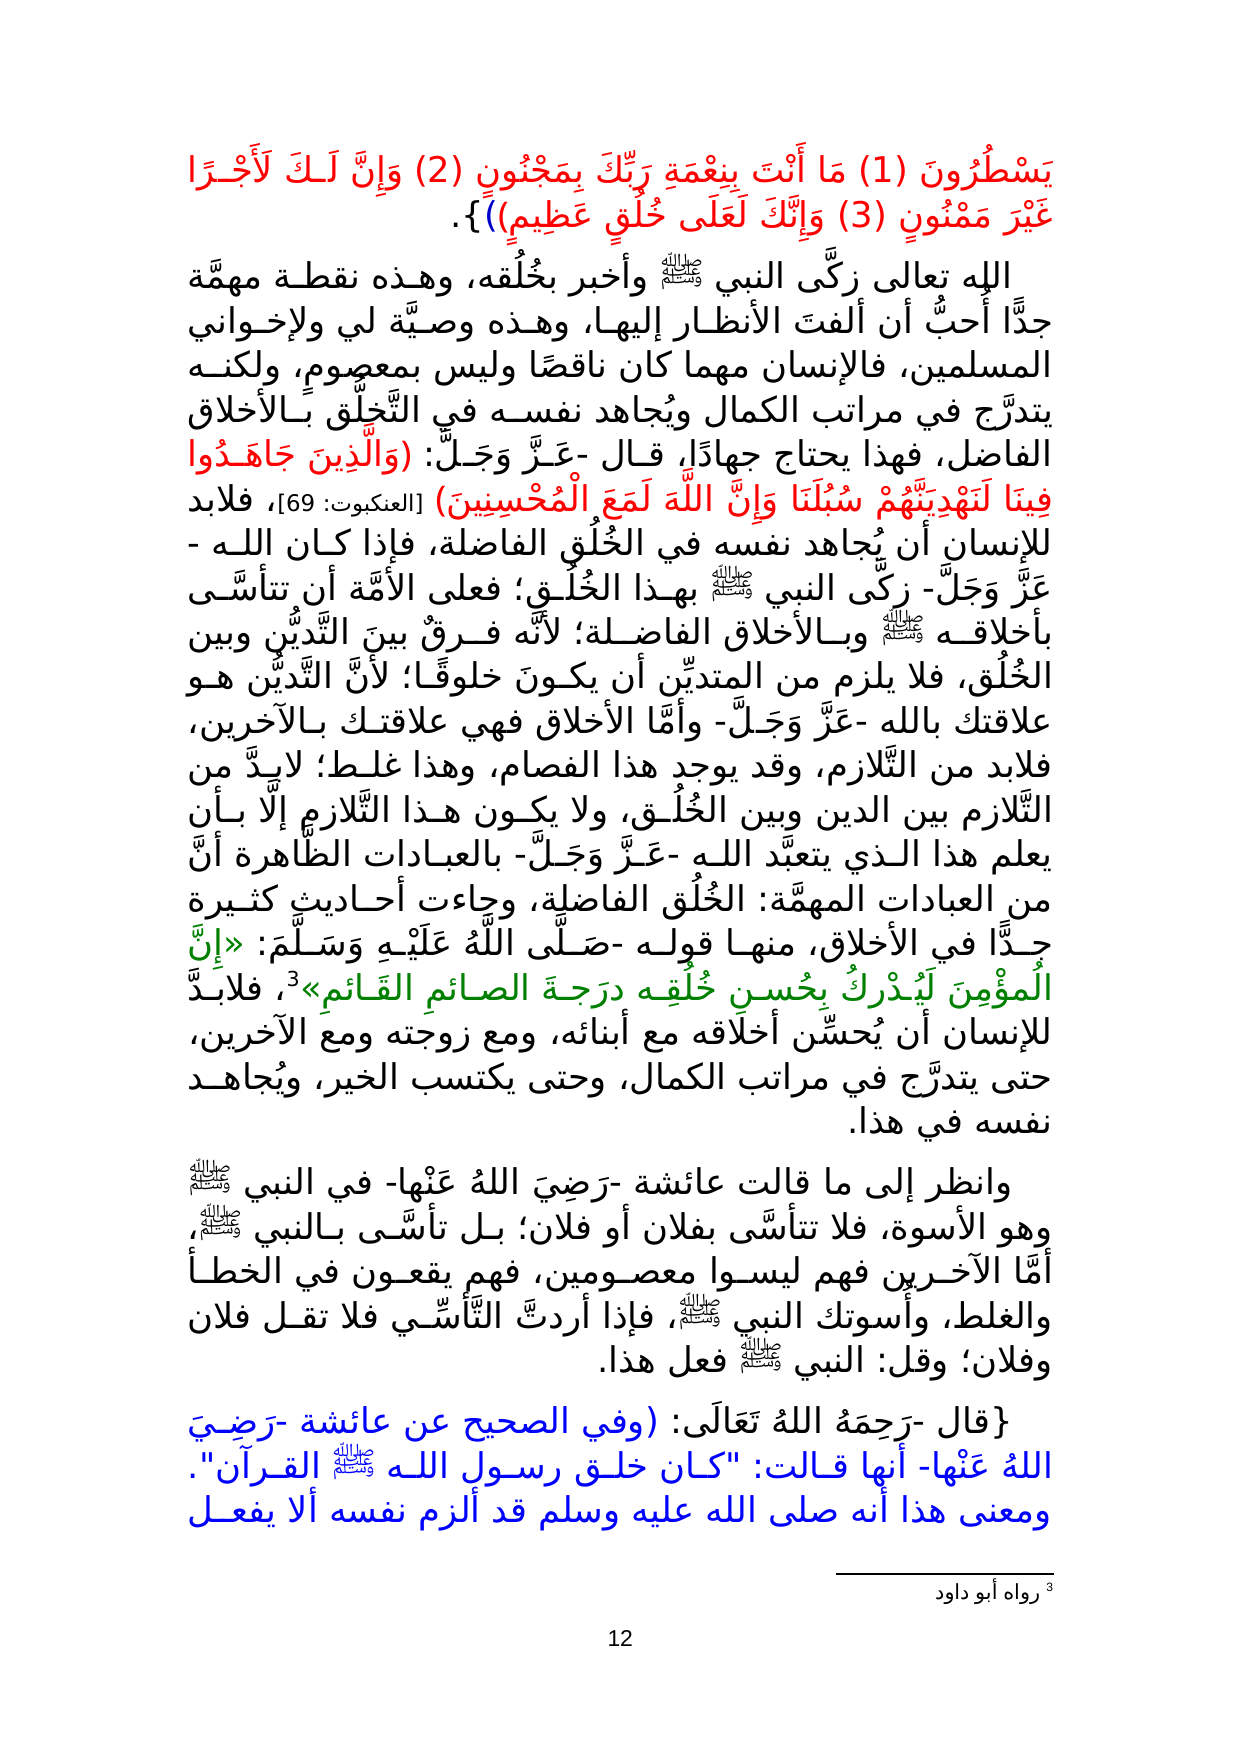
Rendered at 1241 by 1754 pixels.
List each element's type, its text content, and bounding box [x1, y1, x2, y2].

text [187, 1401, 1053, 1531]
text الله تعالى زكَّى النبي ﷺ وأخبر بخُلُقه، وهذه نقطة مهمَّة جدًّا أُحبُّ أن ألفتَ الأنظار إليها، وهذه وصيَّة لي ولإخواني المسلمين، فالإنسان مهما كان ناقصًا وليس بمعصومٍ، ولكنه يتدرَّج في مراتب الكمال ويُجاهد نفسه في التَّخلُّق بالأخلاق الفاضل، فهذا يحتاج جهادًا، قال -عَزَّ وَجَلَّ: ﴿وَالَّذِينَ جَاهَدُوا فِينَا لَنَهْدِيَنَّهُمْ سُبُلَنَا وَإِنَّ اللَّهَ لَمَعَ الْمُحْسِنِينَ﴾ [العنكبوت: 69]، فلابد للإنسان أن يُجاهد نفسه في الخُلُق الفاضلة، فإذا كان الله -عَزَّ وَجَلَّ- زكَّى النبي ﷺ بهذا الخُلُق؛ فعلى الأمَّة أن تتأسَّى بأخلاقه ﷺ وبالأخلاق الفاضلة؛ لأنَّه فرقٌ بينَ التَّديُّن وبين الخُلُق، فلا يلزم من المتديِّن أن يكونَ خلوقًا؛ لأنَّ التَّديُّن هو علاقتك بالله -عَزَّ وَجَلَّ- وأمَّا الأخلاق فهي علاقتك بالآخرين، فلابد من التَّلازم، وقد يوجد هذا الفصام، وهذا غلط؛ لابدَّ من التَّلازم بين الدين وبين الخُلُق، ولا يكون هذا التَّلازم إلَّا بأن يعلم هذا الذي يتعبَّد الله -عَزَّ وَجَلَّ- بالعبادات الظَّاهرة أنَّ من العبادات المهمَّة: الخُلُق الفاضلة، وجاءت أحاديث كثيرة جدًّا في الأخلاق، منها قوله -صَلَّى اللَّهُ عَلَيْهِ وَسَلَّمَ: «إِنَّ الُمؤْمِنَ لَيُدْركُ بِحُسنِ خُلُقِه درَجةَ الصائمِ القَائمِ»، فلابدَّ للإنسان أن يُحسِّن أخلاقه مع أبنائه، ومع زوجته ومع الآخرين، حتى يتدرَّج في مراتب الكمال، وحتى يكتسب الخير، ويُجاهد نفسه في هذا. [187, 256, 1053, 1142]
text وانظر إلى ما قالت عائشة -رَضِيَ اللهُ عَنْها- في النبي ﷺ وهو الأسوة، فلا تتأسَّى بفلان أو فلان؛ بل تأسَّى بالنبي ﷺ، أمَّا الآخرين فهم ليسوا معصومين، فهم يقعون في الخطأ والغلط، وأُسوتك النبي ﷺ، فإذا أردتَّ التَّأسِّي فلا تقل فلان وفلان؛ وقل: النبي ﷺ فعل هذا. [187, 1162, 1053, 1381]
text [187, 150, 1053, 236]
